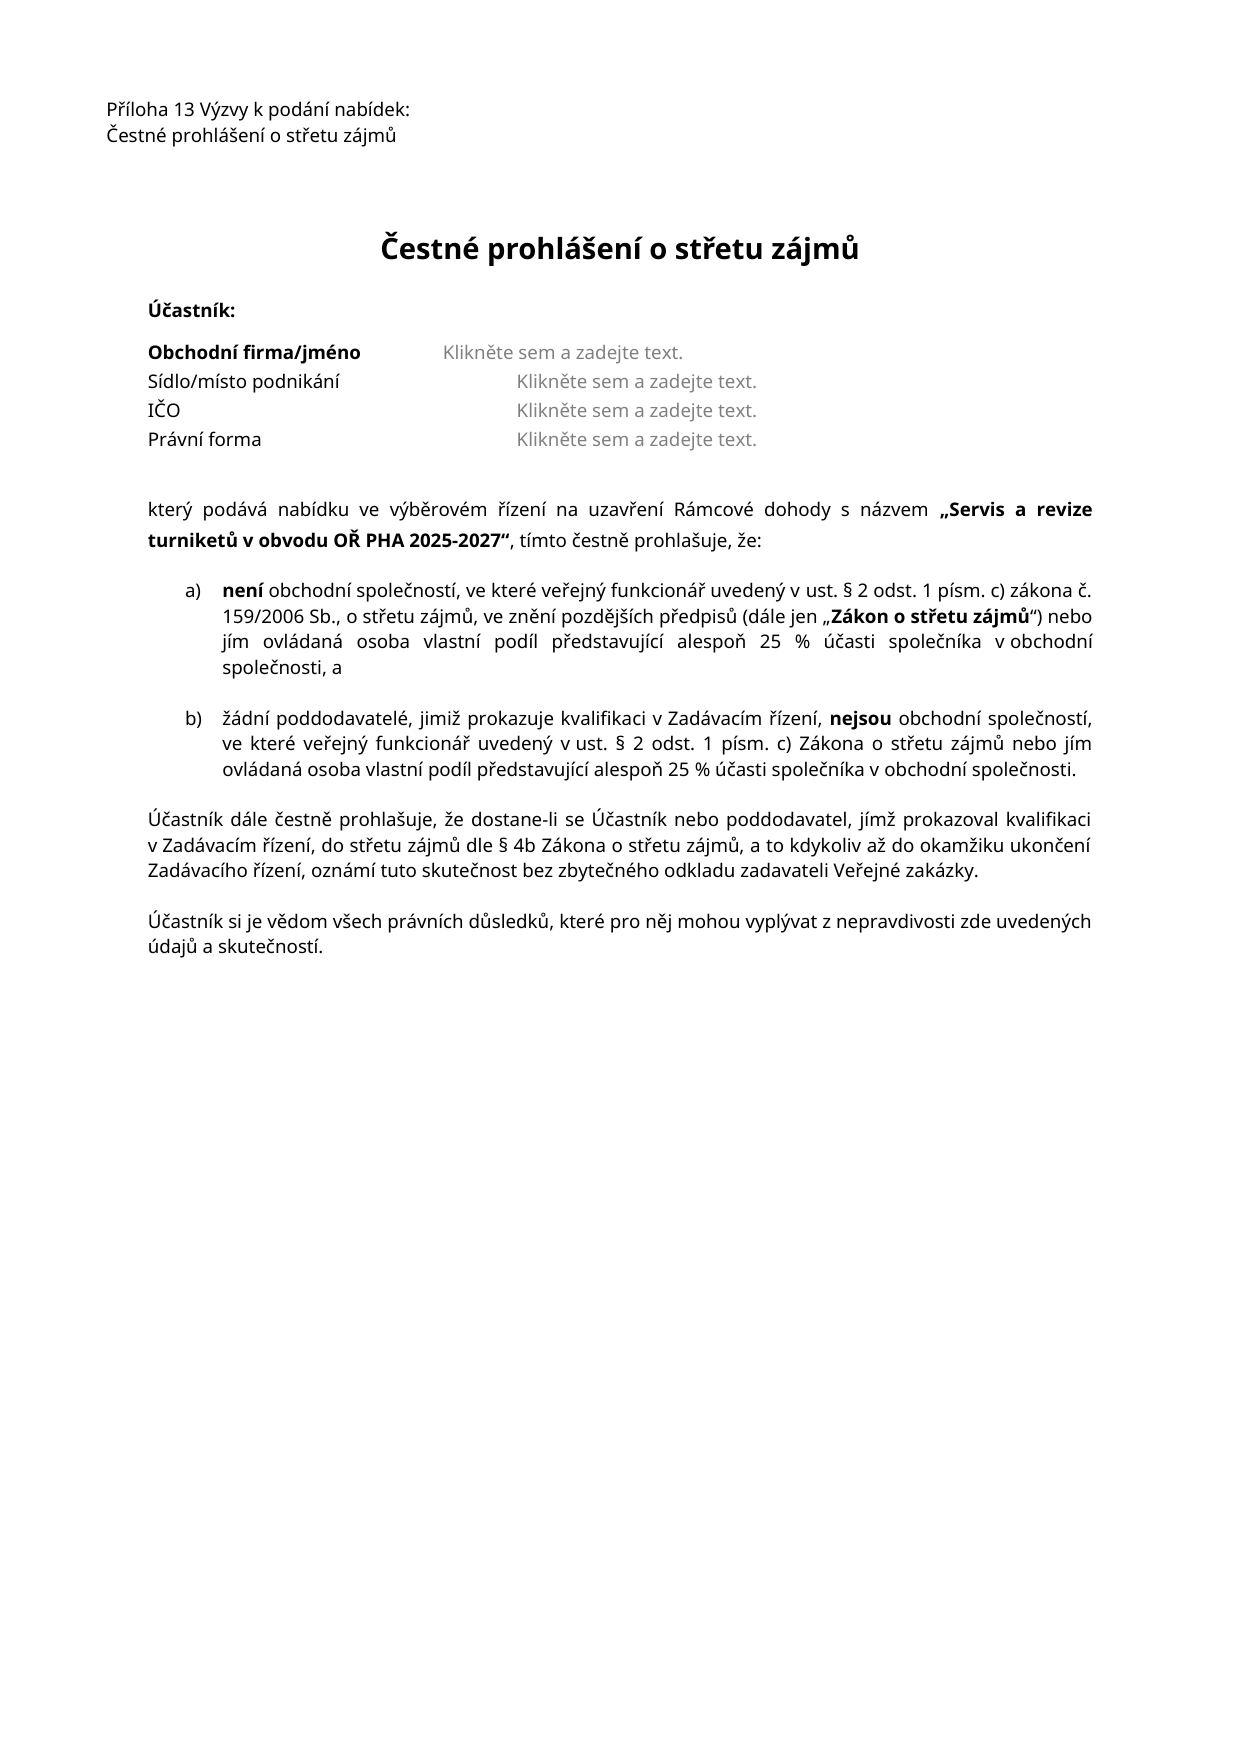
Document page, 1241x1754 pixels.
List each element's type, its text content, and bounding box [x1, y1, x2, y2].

text Právní forma [148, 423, 1093, 452]
text který podává nabídku ve výběrovém řízení na uzavření Rámcové dohody s názvem „Servis a revize turniketů v obvodu OŘ PHA 2025-2027“, tímto čestně prohlašuje, že: [148, 490, 1093, 553]
text Účastník dále čestně prohlašuje, že dostane-li se Účastník nebo poddodavatel, jímž prokazoval kvalifikaci v Zadávacím řízení, do střetu zájmů dle § 4b Zákona o střetu zájmů, a to kdykoliv až do okamžiku ukončení Zadávacího řízení, oznámí tuto skutečnost bez zbytečného odkladu zadavateli Veřejné zakázky. [148, 806, 1093, 883]
text Sídlo/místo podnikání [148, 365, 1093, 394]
text Účastník si je vědom všech právních důsledků, které pro něj mohou vyplývat z nepravdivosti zde uvedených údajů a skutečností. [148, 908, 1093, 959]
text IČO [148, 394, 1093, 423]
title Čestné prohlášení o střetu zájmů [148, 228, 1093, 268]
text Účastník: [148, 293, 1093, 324]
list není obchodní společností, ve které veřejný funkcionář uvedený v ust. § 2 odst. 1 písm. c) zákona č. 159/2006 Sb., o střetu zájmů, ve znění pozdějších předpisů (dále jen „Zákon o střetu zájmů“) nebo jím ovládaná osoba vlastní podíl představující alespoň 25 % účasti společníka v obchodní společnosti, a [185, 578, 1093, 680]
text Obchodní firma/jméno [148, 336, 1093, 365]
list žádní poddodavatelé, jimiž prokazuje kvalifikaci v Zadávacím řízení, nejsou obchodní společností, ve které veřejný funkcionář uvedený v ust. § 2 odst. 1 písm. c) Zákona o střetu zájmů nebo jím ovládaná osoba vlastní podíl představující alespoň 25 % účasti společníka v obchodní společnosti. [185, 705, 1093, 781]
